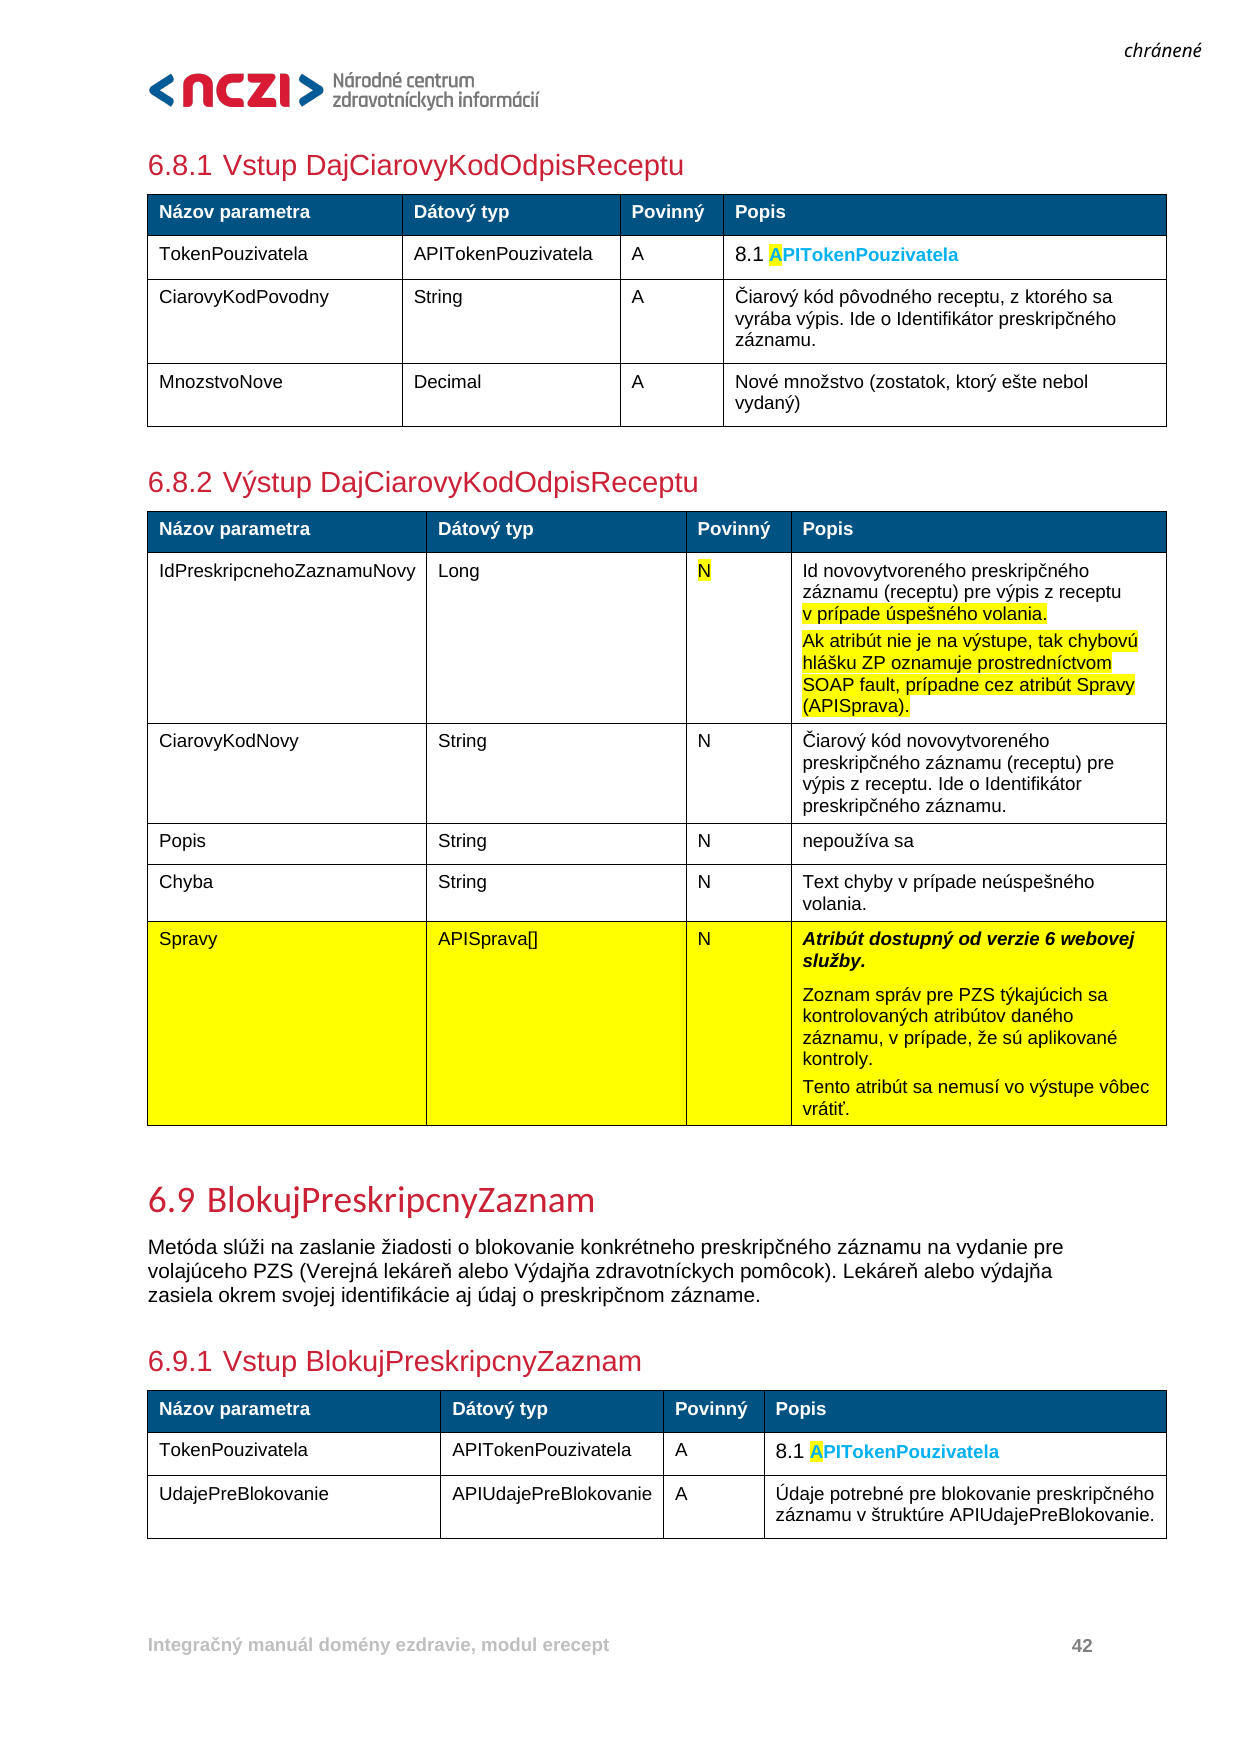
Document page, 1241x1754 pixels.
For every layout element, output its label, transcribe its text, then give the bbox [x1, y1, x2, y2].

table_header Popis [724, 195, 1166, 235]
table_cell CiarovyKodPovodny [148, 280, 402, 363]
table_cell N [687, 824, 791, 864]
table_cell Nové množstvo (zostatok, ktorý ešte nebol vydaný) [724, 364, 1166, 426]
table_cell String [427, 824, 686, 864]
table_cell A [621, 364, 723, 426]
table_cell UdajePreBlokovanie [148, 1476, 440, 1538]
table_cell Atribút dostupný od verzie 6 webovej služby. Zoznam správ pre PZS týkajúcich sa kontrolovaných atribútov daného záznamu, v prípade, že sú aplikované kontroly. Tento atribút sa nemusí vo výstupe vôbec vrátiť. [792, 922, 1166, 1125]
table_cell APITokenPouzivatela [441, 1433, 663, 1475]
table_cell N [687, 553, 791, 723]
table_header Názov parametra [148, 512, 426, 552]
table_cell A [664, 1433, 764, 1475]
table_cell 8.1 APITokenPouzivatela [765, 1433, 1166, 1475]
table_cell IdPreskripcnehoZaznamuNovy [148, 553, 426, 723]
text Výstup DajCiarovyKodOdpisReceptu [148, 465, 1093, 498]
table_cell Decimal [403, 364, 620, 426]
table_cell 8.1 APITokenPouzivatela [724, 236, 1166, 279]
table_cell N [687, 865, 791, 921]
table_cell String [427, 724, 686, 823]
table_cell N [687, 724, 791, 823]
table_header Popis [765, 1391, 1166, 1432]
table_cell N [687, 922, 791, 1125]
table_cell Text chyby v prípade neúspešného volania. [792, 865, 1166, 921]
table_cell Údaje potrebné pre blokovanie preskripčného záznamu v štruktúre APIUdajePreBlokovanie. [765, 1476, 1166, 1538]
table_cell Čiarový kód novovytvoreného preskripčného záznamu (receptu) pre výpis z receptu. Ide o Identifikátor preskripčného záznamu. [792, 724, 1166, 823]
table_header Popis [792, 512, 1166, 552]
table_cell A [664, 1476, 764, 1538]
text BlokujPreskripcnyZaznam [148, 1176, 1093, 1222]
table_cell TokenPouzivatela [148, 236, 402, 279]
table_cell MnozstvoNove [148, 364, 402, 426]
table_cell CiarovyKodNovy [148, 724, 426, 823]
text Vstup DajCiarovyKodOdpisReceptu [148, 148, 1093, 181]
table_header Povinný [687, 512, 791, 552]
table_header Dátový typ [403, 195, 620, 235]
table_cell String [427, 865, 686, 921]
table_cell Id novovytvoreného preskripčného záznamu (receptu) pre výpis z receptu v prípade úspešného volania. Ak atribút nie je na výstupe, tak chybovú hlášku ZP oznamuje prostredníctvom SOAP fault, prípadne cez atribút Spravy (APISprava). [792, 553, 1166, 723]
table_cell Long [427, 553, 686, 723]
table_cell Popis [148, 824, 426, 864]
table_cell Chyba [148, 865, 426, 921]
table_header Povinný [621, 195, 723, 235]
table_cell APIUdajePreBlokovanie [441, 1476, 663, 1538]
table_cell APITokenPouzivatela [403, 236, 620, 279]
text Vstup BlokujPreskripcnyZaznam [148, 1344, 1093, 1378]
table_header Dátový typ [441, 1391, 663, 1432]
table_header Názov parametra [148, 195, 402, 235]
picture [137, 58, 552, 124]
table_cell APISprava[] [427, 922, 686, 1125]
table_header Povinný [664, 1391, 764, 1432]
table_cell String [403, 280, 620, 363]
table_cell Čiarový kód pôvodného receptu, z ktorého sa vyrába výpis. Ide o Identifikátor preskripčného záznamu. [724, 280, 1166, 363]
table_cell Spravy [148, 922, 426, 1125]
table_cell A [621, 236, 723, 279]
table_cell A [621, 280, 723, 363]
table_cell TokenPouzivatela [148, 1433, 440, 1475]
text Metóda slúži na zaslanie žiadosti o blokovanie konkrétneho preskripčného záznamu na vydanie pre volajúceho PZS (Verejná lekáreň alebo Výdajňa zdravotníckych pomôcok). Lekáreň alebo výdajňa zasiela okrem svojej identifikácie aj údaj o preskripčnom zázname. [148, 1235, 1093, 1307]
table_cell nepoužíva sa [792, 824, 1166, 864]
table_header Dátový typ [427, 512, 686, 552]
table_header Názov parametra [148, 1391, 440, 1432]
